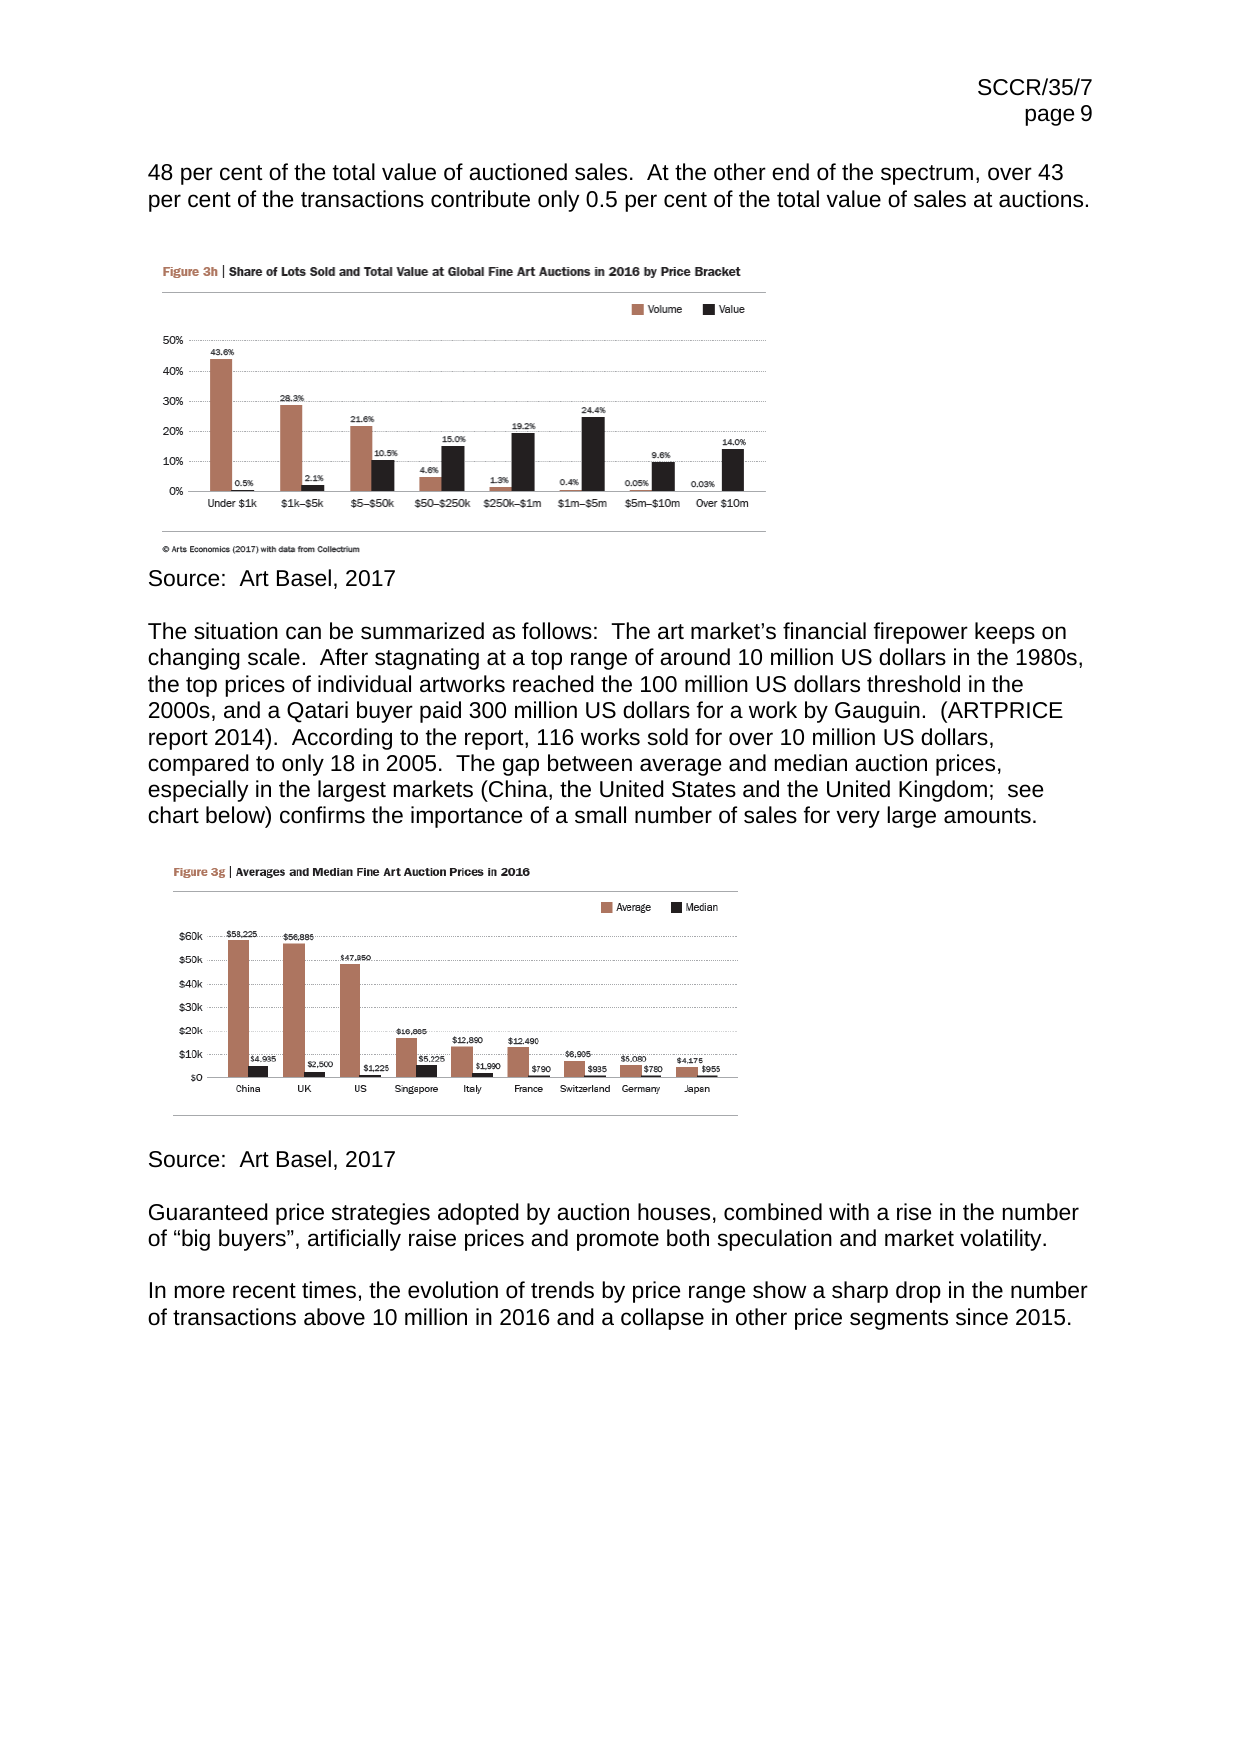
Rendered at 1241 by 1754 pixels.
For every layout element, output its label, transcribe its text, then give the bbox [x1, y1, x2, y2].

text The situation can be summarized as follows: The art market’s financial firepower keeps on changing scale. After stagnating at a top range of around 10 million US dollars in the 1980s, the top prices of individual artworks reached the 100 million US dollars threshold in the 2000s, and a Qatari buyer paid 300 million US dollars for a work by Gauguin. (ARTPRICE report 2014). According to the report, 116 works sold for over 10 million US dollars, compared to only 18 in 2005. The gap between average and median auction prices, especially in the largest markets (China, the United States and the United Kingdom; see chart below) confirms the importance of a small number of sales for very large amounts. [148, 618, 1093, 829]
text In more recent times, the evolution of trends by price range show a sharp drop in the number of transactions above 10 million in 2016 and a collapse in other price segments since 2015. [148, 1277, 1093, 1330]
text Source: Art Basel, 2017 [148, 565, 1093, 592]
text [148, 159, 1093, 212]
picture [147, 238, 813, 566]
picture [147, 855, 748, 1120]
text Guaranteed price strategies adopted by auction houses, combined with a rise in the number of “big buyers”, artificially raise prices and promote both speculation and market volatility. [148, 1198, 1093, 1251]
text Source: Art Basel, 2017 [148, 1146, 1093, 1172]
